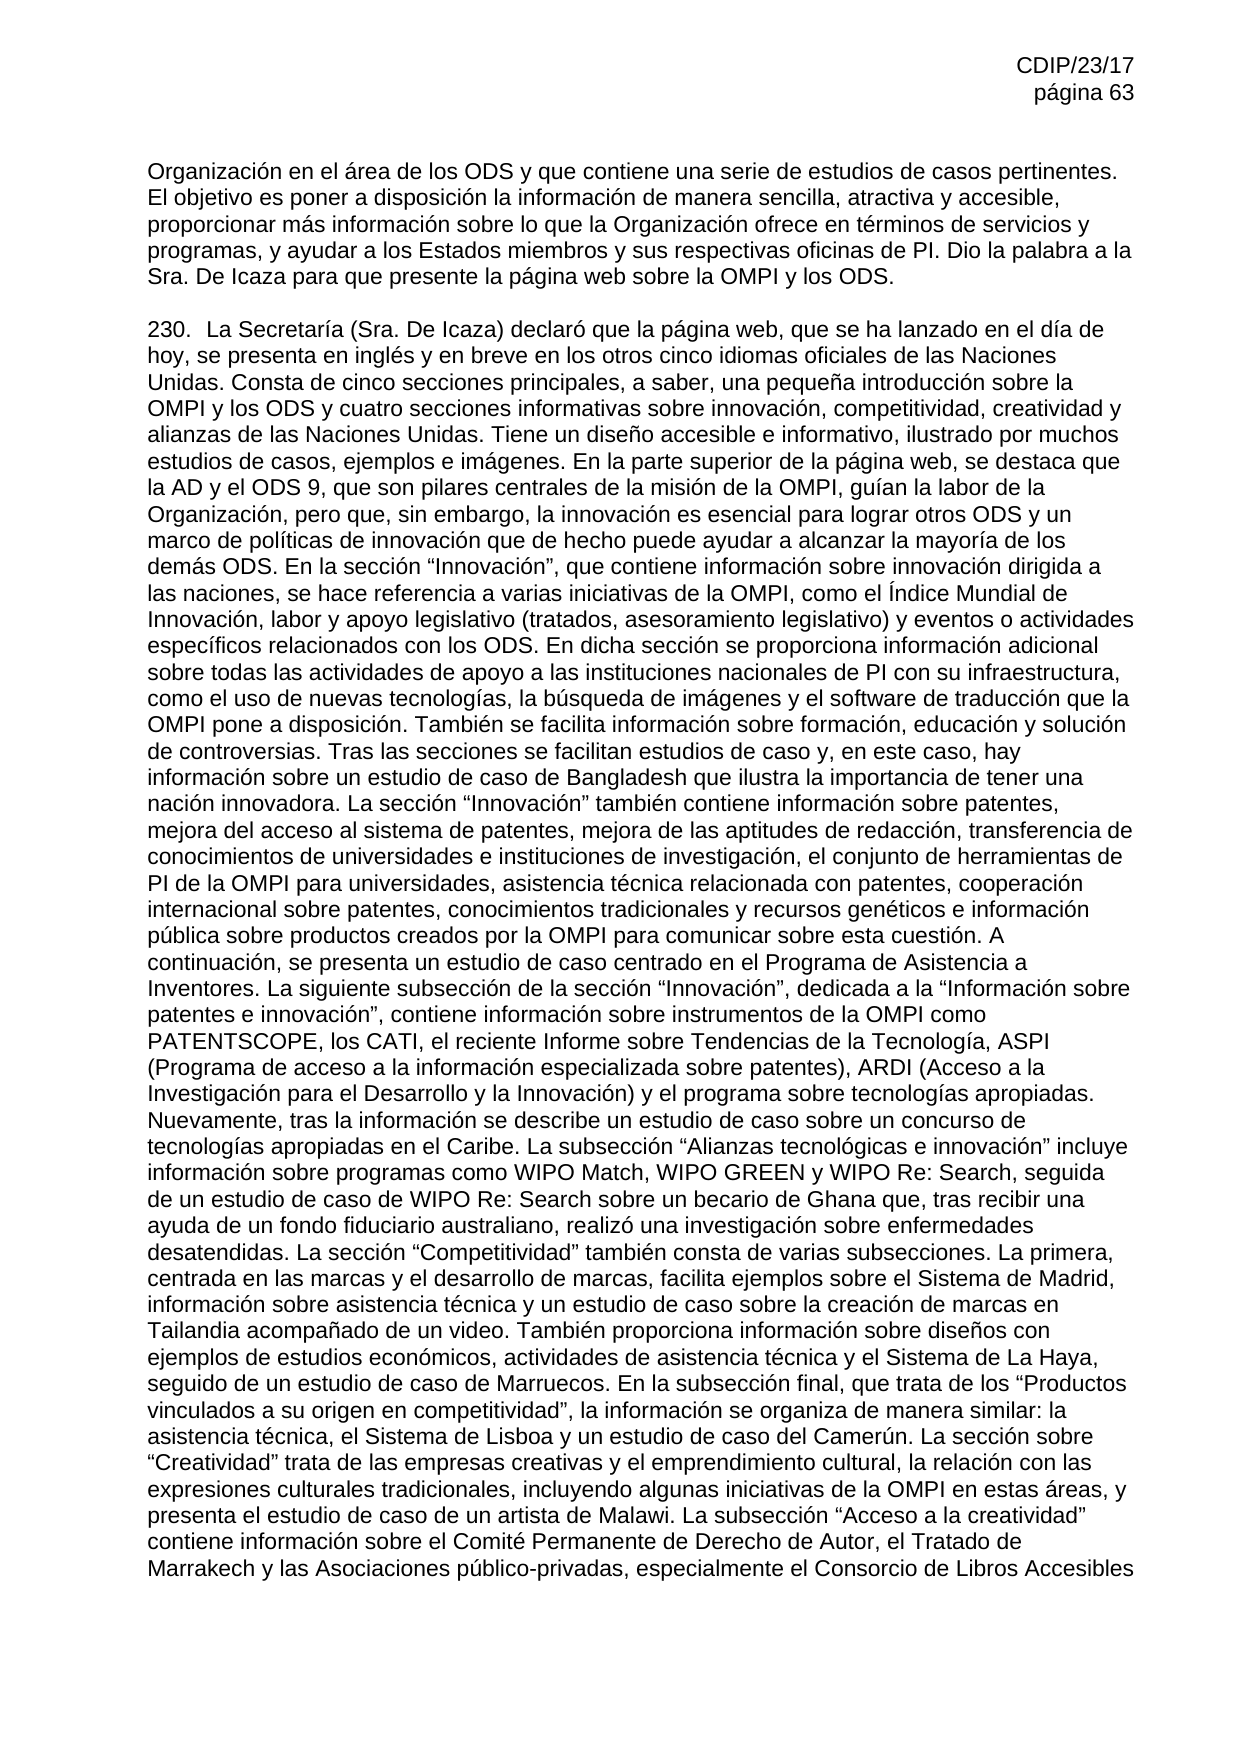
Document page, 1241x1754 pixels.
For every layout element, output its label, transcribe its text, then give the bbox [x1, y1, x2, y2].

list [147, 158, 1134, 290]
